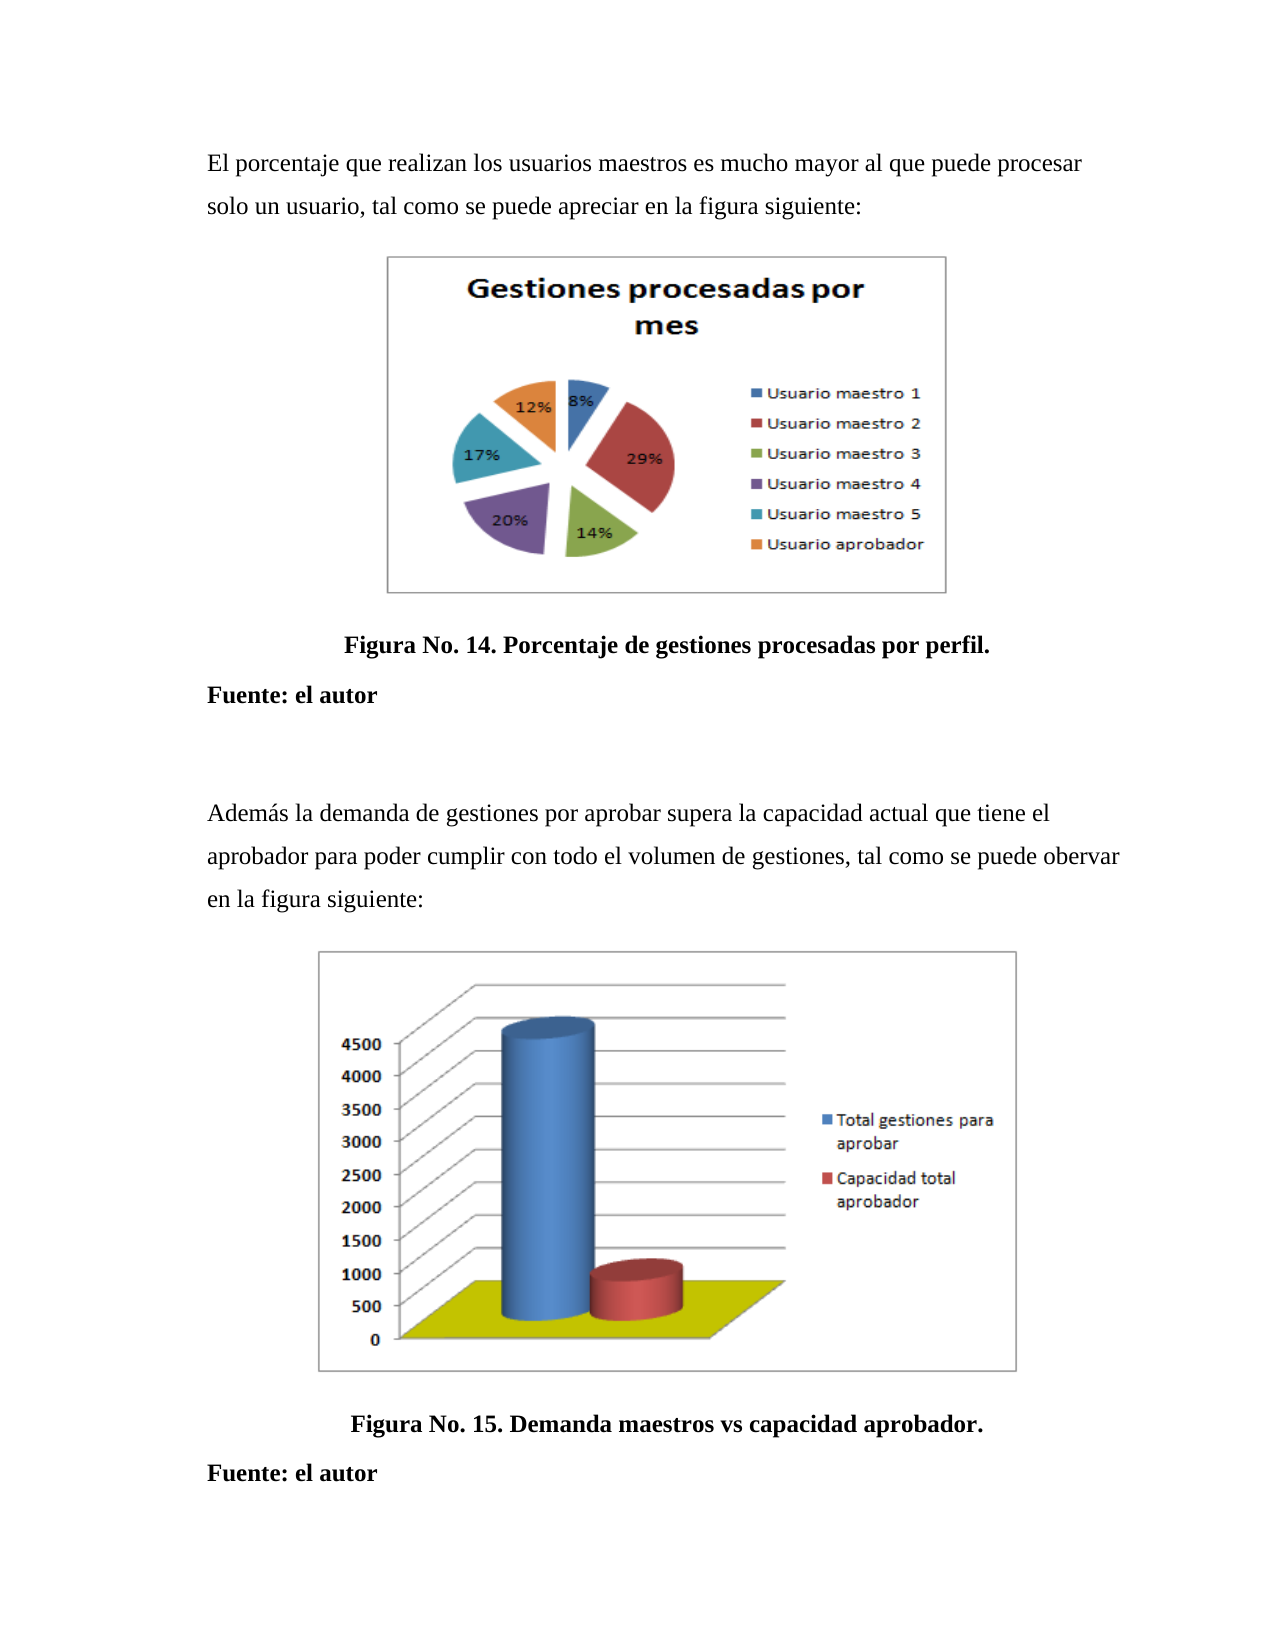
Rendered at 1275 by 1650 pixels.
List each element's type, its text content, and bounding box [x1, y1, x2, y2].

text Fuente: el autor [207, 1458, 1127, 1487]
text El porcentaje que realizan los usuarios maestros es mucho mayor al que puede procesar solo un usuario, tal como se puede apreciar en la figura siguiente: [207, 148, 1127, 219]
text Además la demanda de gestiones por aprobar supera la capacidad actual que tiene el aprobador para poder cumplir con todo el volumen de gestiones, tal como se puede obervar en la figura siguiente: [207, 798, 1127, 913]
picture [384, 254, 950, 596]
text Fuente: el autor [207, 680, 1127, 708]
picture [314, 947, 1020, 1375]
